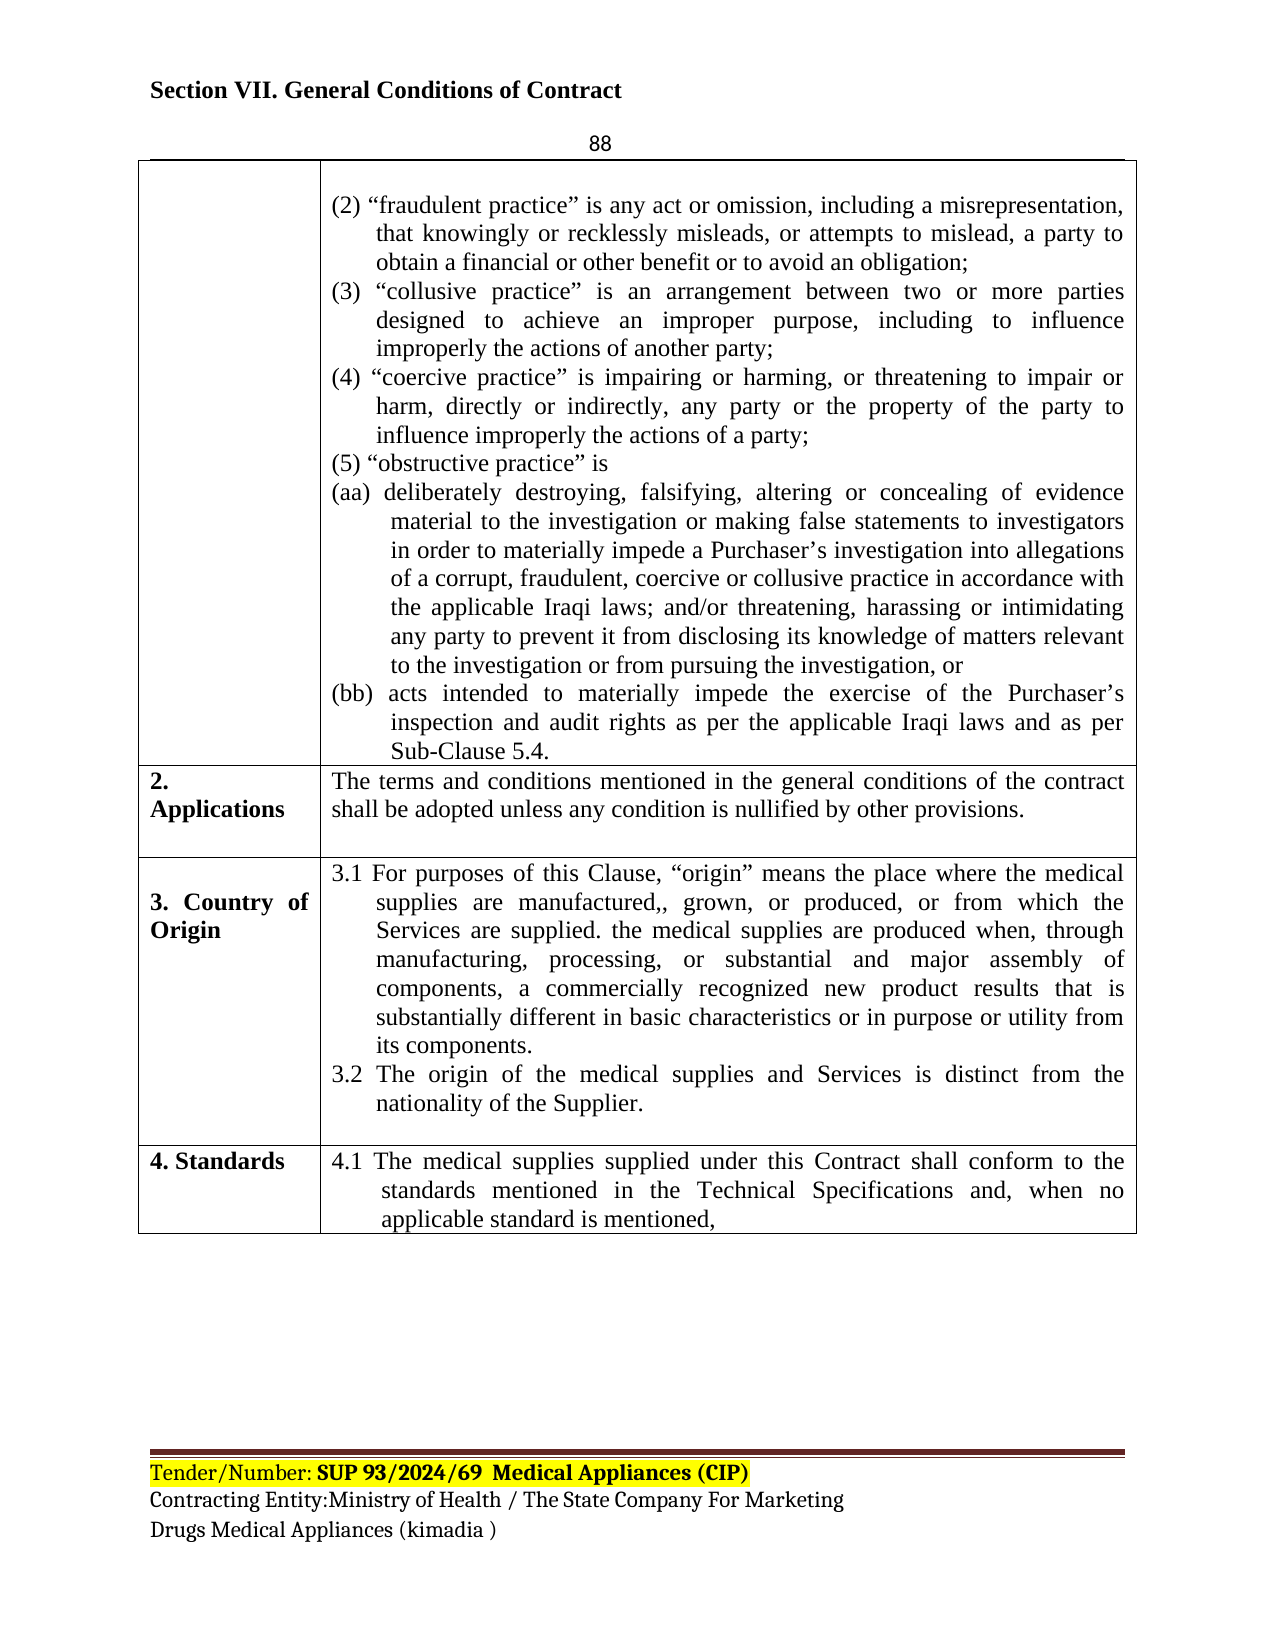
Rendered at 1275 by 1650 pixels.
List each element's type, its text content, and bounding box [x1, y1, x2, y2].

table_cell 4.1 The medical supplies supplied under this Contract shall conform to the standards mentioned in the Technical Specifications and, when no applicable standard is mentioned, [321, 1146, 1136, 1233]
table_cell 3. Country of Origin [139, 858, 320, 1145]
table_cell 4. Standards [139, 1146, 320, 1233]
table_cell [139, 161, 320, 765]
table_cell 3.1 For purposes of this Clause, “origin” means the place where the medical supplies are manufactured,, grown, or produced, or from which the Services are supplied. the medical supplies are produced when, through manufacturing, processing, or substantial and major assembly of components, a commercially recognized new product results that is substantially different in basic characteristics or in purpose or utility from its components. 3.2 The origin of the medical supplies and Services is distinct from the nationality of the Supplier. [321, 858, 1136, 1145]
table_cell 2. Applications [139, 766, 320, 857]
table_cell (2) “fraudulent practice” is any act or omission, including a misrepresentation, that knowingly or recklessly misleads, or attempts to mislead, a party to obtain a financial or other benefit or to avoid an obligation; (3) “collusive practice” is an arrangement between two or more parties designed to achieve an improper purpose, including to influence improperly the actions of another party; (4) “coercive practice” is impairing or harming, or threatening to impair or harm, directly or indirectly, any party or the property of the party to influence improperly the actions of a party; (5) “obstructive practice” is (aa) deliberately destroying, falsifying, altering or concealing of evidence material to the investigation or making false statements to investigators in order to materially impede a Purchaser’s investigation into allegations of a corrupt, fraudulent, coercive or collusive practice in accordance with the applicable Iraqi laws; and/or threatening, harassing or intimidating any party to prevent it from disclosing its knowledge of matters relevant to the investigation or from pursuing the investigation, or (bb) acts intended to materially impede the exercise of the Purchaser’s inspection and audit rights as per the applicable Iraqi laws and as per Sub-Clause 5.4. [321, 161, 1136, 765]
table_cell The terms and conditions mentioned in the general conditions of the contract shall be adopted unless any condition is nullified by other provisions. [321, 766, 1136, 857]
